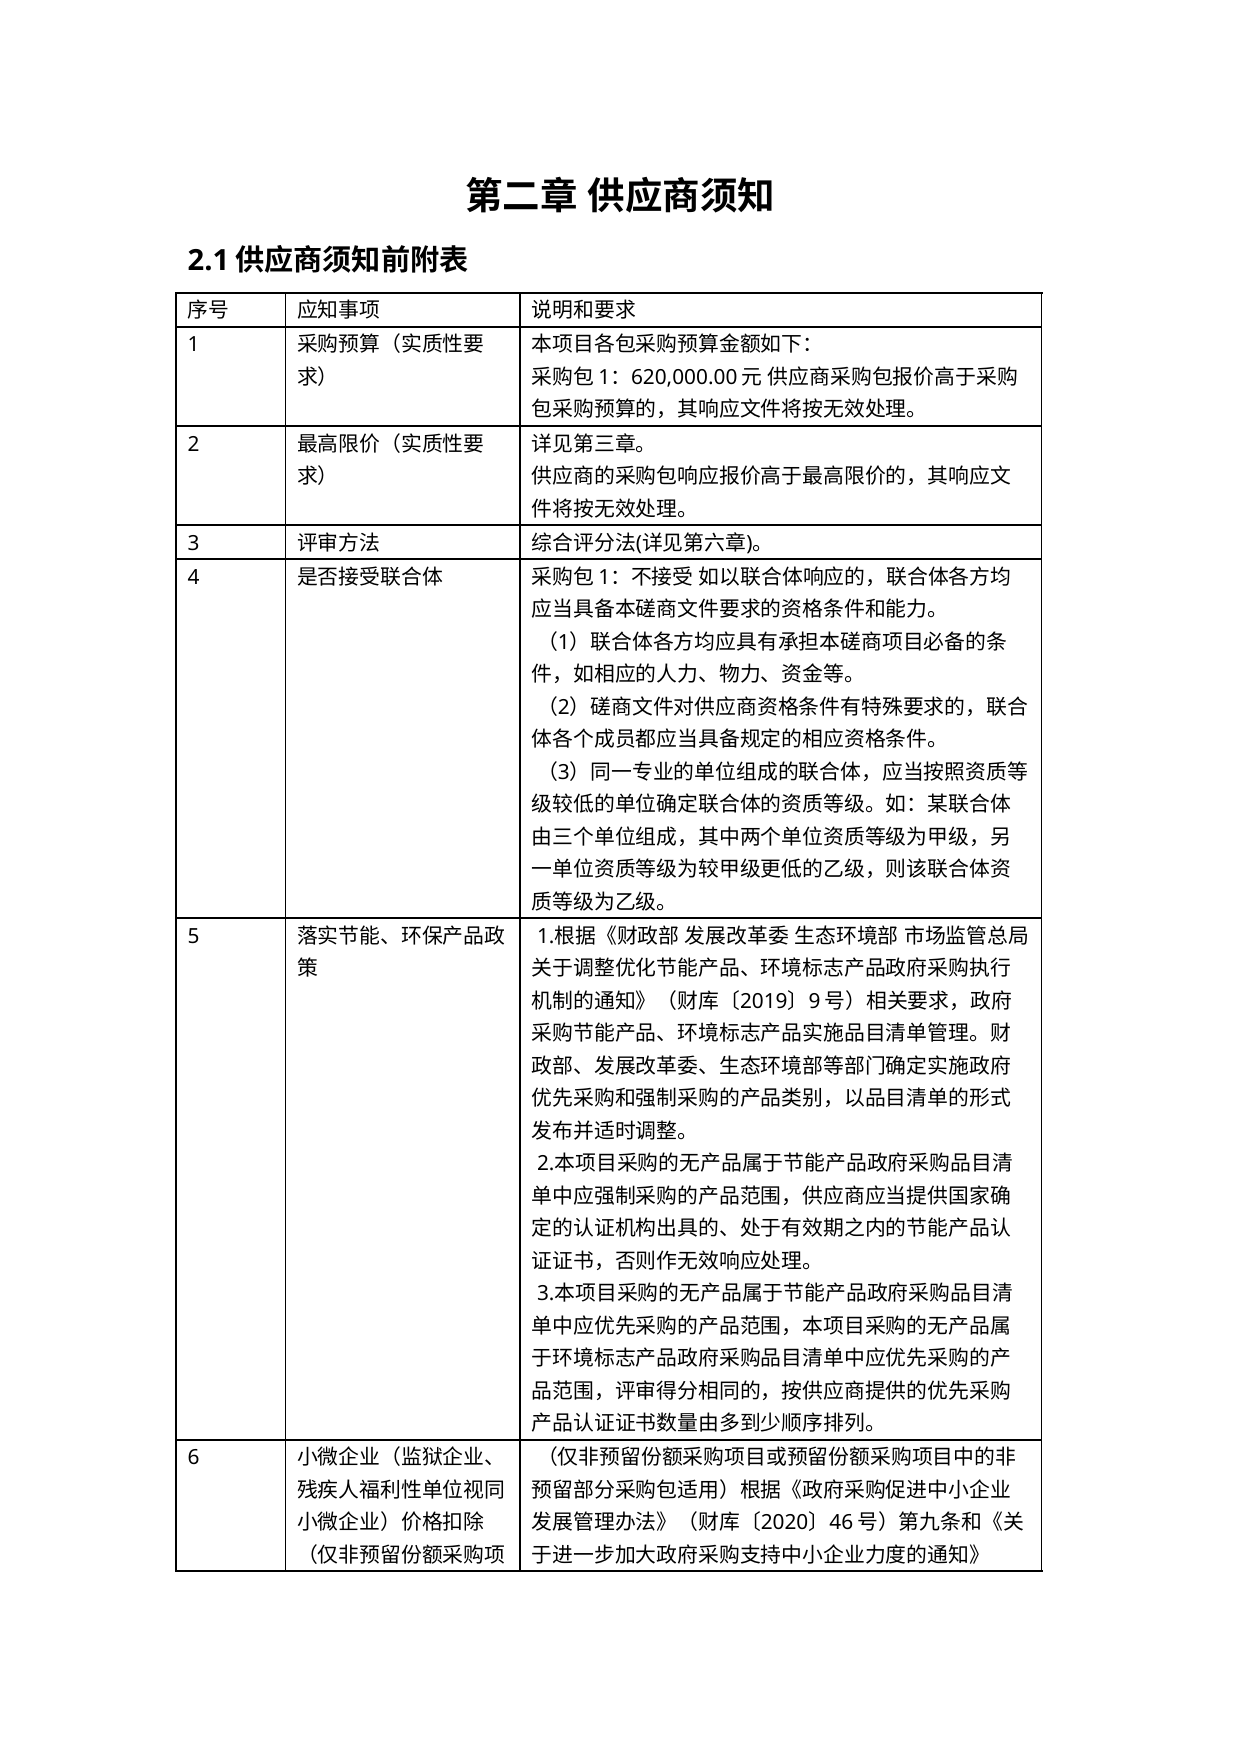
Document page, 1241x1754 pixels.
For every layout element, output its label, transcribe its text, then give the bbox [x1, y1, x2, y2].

table_cell 1 [177, 328, 285, 425]
table_cell 采购预算（实质性要求） [286, 328, 519, 425]
table_cell 6 [177, 1441, 285, 1570]
table_cell 落实节能、环保产品政策 [286, 919, 519, 1439]
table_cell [521, 1441, 1041, 1570]
table_cell 1.根据《财政部 发展改革委 生态环境部 市场监管总局关于调整优化节能产品、环境标志产品政府采购执行机制的通知》（财库〔2019〕9号）相关要求，政府采购节能产品、环境标志产品实施品目清单管理。财政部、发展改革委、生态环境部等部门确定实施政府优先采购和强制采购的产品类别，以品目清单的形式发布并适时调整。 2.本项目采购的无产品属于节能产品政府采购品目清单中应强制采购的产品范围，供应商应当提供国家确定的认证机构出具的、处于有效期之内的节能产品认证证书，否则作无效响应处理。 3.本项目采购的无产品属于节能产品政府采购品目清单中应优先采购的产品范围，本项目采购的无产品属于环境标志产品政府采购品目清单中应优先采购的产品范围，评审得分相同的，按供应商提供的优先采购产品认证证书数量由多到少顺序排列。 [521, 919, 1041, 1439]
table_cell 2 [177, 427, 285, 524]
table_cell 最高限价（实质性要求） [286, 427, 519, 524]
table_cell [286, 1441, 519, 1570]
table_cell 本项目各包采购预算金额如下： 采购包1：620,000.00元 供应商采购包报价高于采购包采购预算的，其响应文件将按无效处理。 [521, 328, 1041, 425]
table_cell 综合评分法(详见第六章)。 [521, 526, 1041, 558]
table_cell 评审方法 [286, 526, 519, 558]
text 2.1供应商须知前附表 [187, 227, 1053, 292]
table_cell 3 [177, 526, 285, 558]
table_header 序号 [177, 294, 285, 326]
table_cell 采购包1：不接受 如以联合体响应的，联合体各方均应当具备本磋商文件要求的资格条件和能力。 （1）联合体各方均应具有承担本磋商项目必备的条件，如相应的人力、物力、资金等。 （2）磋商文件对供应商资格条件有特殊要求的，联合体各个成员都应当具备规定的相应资格条件。 （3）同一专业的单位组成的联合体，应当按照资质等级较低的单位确定联合体的资质等级。如：某联合体由三个单位组成，其中两个单位资质等级为甲级，另一单位资质等级为较甲级更低的乙级，则该联合体资质等级为乙级。 [521, 560, 1041, 917]
table_cell 是否接受联合体 [286, 560, 519, 917]
table_header 说明和要求 [521, 294, 1041, 326]
table_header 应知事项 [286, 294, 519, 326]
table_cell 4 [177, 560, 285, 917]
text 第二章 供应商须知 [187, 162, 1053, 227]
table_cell 5 [177, 919, 285, 1439]
table_cell 详见第三章。 供应商的采购包响应报价高于最高限价的，其响应文件将按无效处理。 [521, 427, 1041, 524]
